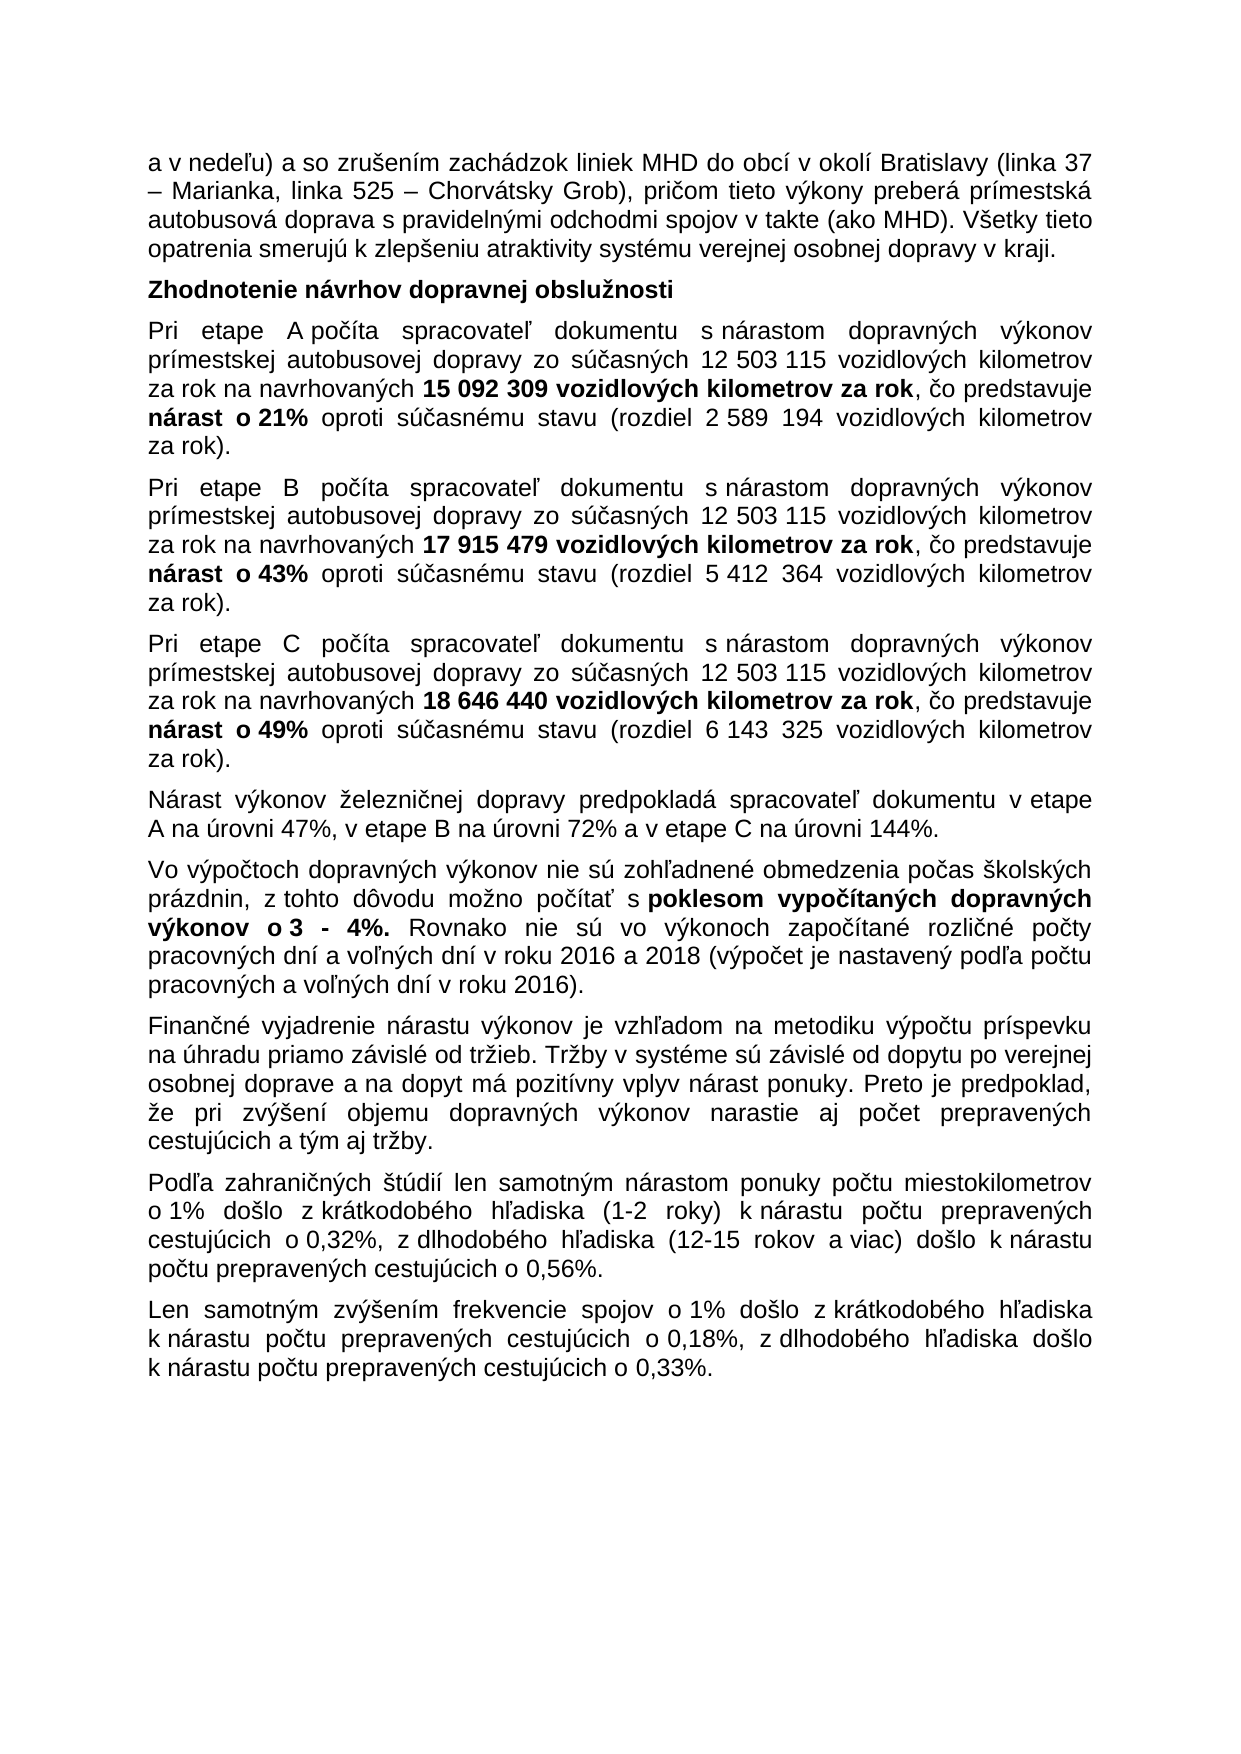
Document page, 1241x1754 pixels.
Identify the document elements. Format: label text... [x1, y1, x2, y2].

text Nárast výkonov železničnej dopravy predpokladá spracovateľ dokumentu v etape A na úrovni 47%, v etape B na úrovni 72% a v etape C na úrovni 144%. [148, 785, 1093, 843]
text Len samotným zvýšením frekvencie spojov o 1% došlo z krátkodobého hľadiska k nárastu počtu prepravených cestujúcich o 0,18%, z dlhodobého hľadiska došlo k nárastu počtu prepravených cestujúcich o 0,33%. [148, 1295, 1093, 1381]
text Zhodnotenie návrhov dopravnej obslužnosti [148, 275, 1093, 304]
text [148, 148, 1093, 263]
text Finančné vyjadrenie nárastu výkonov je vzhľadom na metodiku výpočtu príspevku na úhradu priamo závislé od tržieb. Tržby v systéme sú závislé od dopytu po verejnej osobnej doprave a na dopyt má pozitívny vplyv nárast ponuky. Preto je predpoklad, že pri zvýšení objemu dopravných výkonov narastie aj počet prepravených cestujúcich a tým aj tržby. [148, 1011, 1093, 1155]
text Pri etape A počíta spracovateľ dokumentu s nárastom dopravných výkonov prímestskej autobusovej dopravy zo súčasných 12 503 115 vozidlových kilometrov za rok na navrhovaných 15 092 309 vozidlových kilometrov za rok, čo predstavuje nárast o 21% oproti súčasnému stavu (rozdiel 2 589 194 vozidlových kilometrov za rok). [148, 316, 1093, 460]
text Pri etape B počíta spracovateľ dokumentu s nárastom dopravných výkonov prímestskej autobusovej dopravy zo súčasných 12 503 115 vozidlových kilometrov za rok na navrhovaných 17 915 479 vozidlových kilometrov za rok, čo predstavuje nárast o 43% oproti súčasnému stavu (rozdiel 5 412 364 vozidlových kilometrov za rok). [148, 473, 1093, 616]
text Pri etape C počíta spracovateľ dokumentu s nárastom dopravných výkonov prímestskej autobusovej dopravy zo súčasných 12 503 115 vozidlových kilometrov za rok na navrhovaných 18 646 440 vozidlových kilometrov za rok, čo predstavuje nárast o 49% oproti súčasnému stavu (rozdiel 6 143 325 vozidlových kilometrov za rok). [148, 629, 1093, 773]
text Podľa zahraničných štúdií len samotným nárastom ponuky počtu miestokilometrov o 1% došlo z krátkodobého hľadiska (1-2 roky) k nárastu počtu prepravených cestujúcich o 0,32%, z dlhodobého hľadiska (12-15 rokov a viac) došlo k nárastu počtu prepravených cestujúcich o 0,56%. [148, 1168, 1093, 1283]
text Vo výpočtoch dopravných výkonov nie sú zohľadnené obmedzenia počas školských prázdnin, z tohto dôvodu možno počítať s poklesom vypočítaných dopravných výkonov o 3 - 4%. Rovnako nie sú vo výkonoch započítané rozličné počty pracovných dní a voľných dní v roku 2016 a 2018 (výpočet je nastavený podľa počtu pracovných a voľných dní v roku 2016). [148, 855, 1093, 999]
